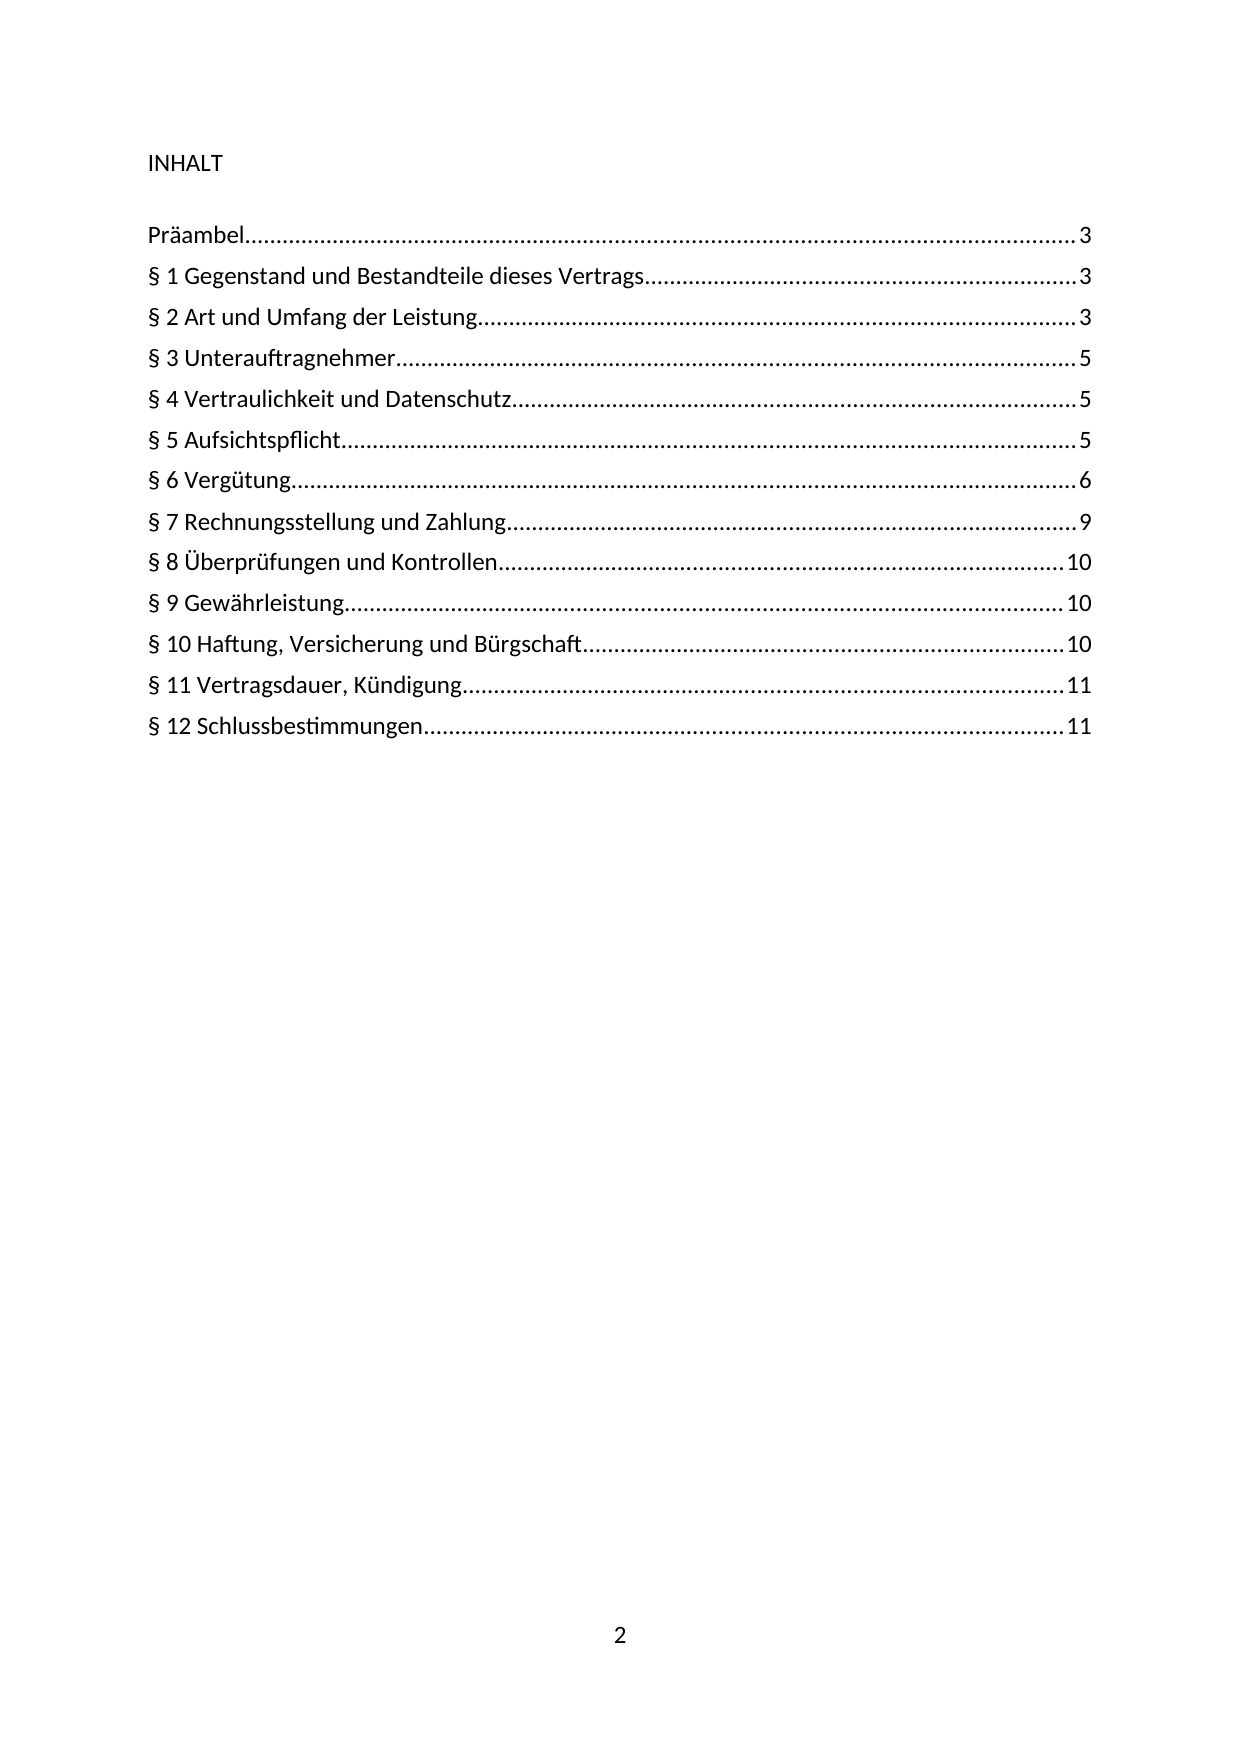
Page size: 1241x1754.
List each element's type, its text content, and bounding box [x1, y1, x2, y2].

text § 2 Art und Umfang der Leistung 3 [148, 301, 1093, 331]
text § 4 Vertraulichkeit und Datenschutz 5 [148, 383, 1093, 413]
text § 12 Schlussbestimmungen 11 [148, 710, 1093, 741]
text § 11 Vertragsdauer, Kündigung 11 [148, 669, 1093, 700]
text § 6 Vergütung 6 [148, 465, 1093, 495]
text § 5 Aufsichtspflicht 5 [148, 424, 1093, 454]
text § 1 Gegenstand und Bestandteile dieses Vertrags 3 [148, 260, 1093, 291]
text § 9 Gewährleistung 10 [148, 587, 1093, 618]
text Präambel 3 [148, 219, 1093, 249]
text § 3 Unterauftragnehmer 5 [148, 342, 1093, 372]
text INHALT [148, 148, 1093, 178]
text § 7 Rechnungsstellung und Zahlung 9 [148, 506, 1093, 536]
text § 8 Überprüfungen und Kontrollen 10 [148, 547, 1093, 577]
text § 10 Haftung, Versicherung und Bürgschaft 10 [148, 628, 1093, 659]
